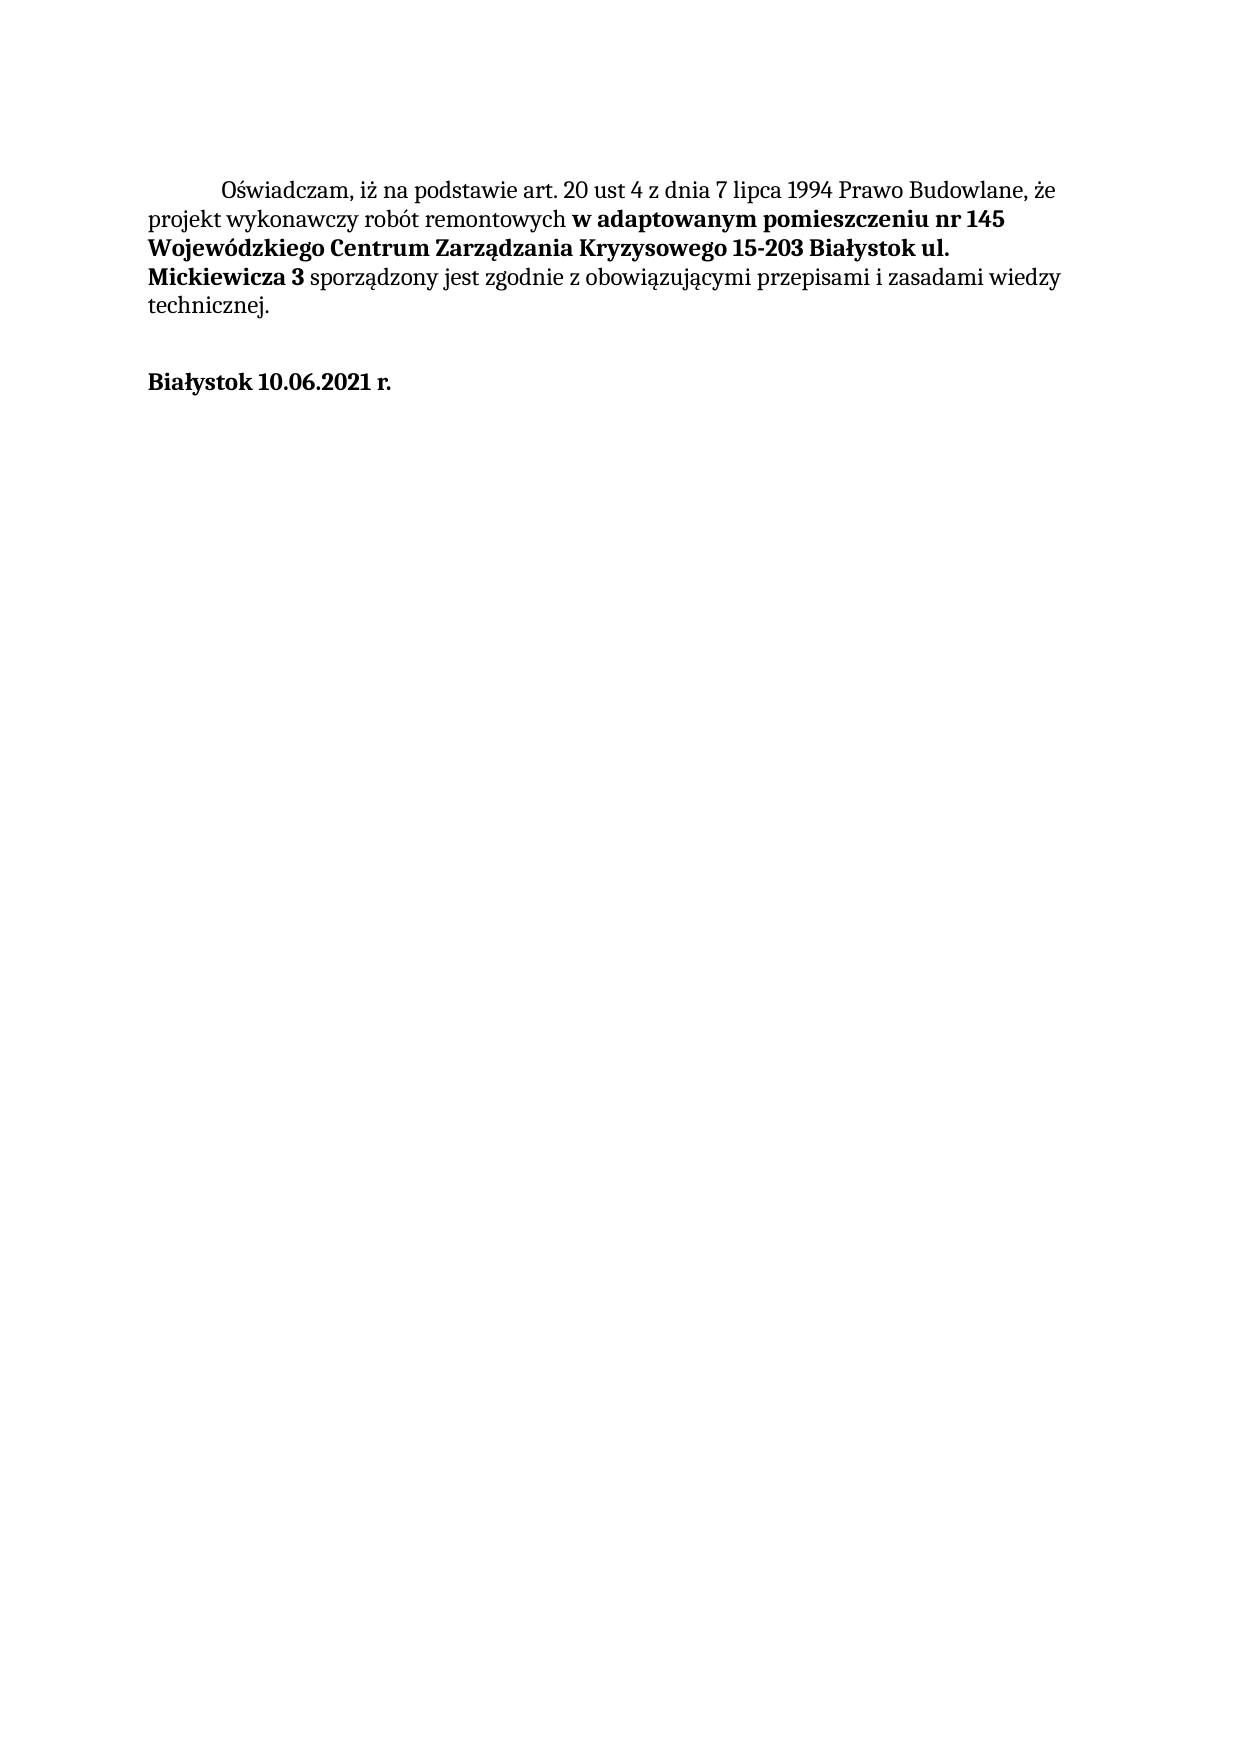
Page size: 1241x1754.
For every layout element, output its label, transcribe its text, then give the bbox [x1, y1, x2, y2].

text Białystok 10.06.2021 r. [148, 368, 1093, 397]
text Oświadczam, iż na podstawie art. 20 ust 4 z dnia 7 lipca 1994 Prawo Budowlane, że projekt wykonawczy robót remontowych w adaptowanym pomieszczeniu nr 145 Wojewódzkiego Centrum Zarządzania Kryzysowego 15-203 Białystok ul. Mickiewicza 3 sporządzony jest zgodnie z obowiązującymi przepisami i zasadami wiedzy technicznej. [148, 176, 1093, 320]
